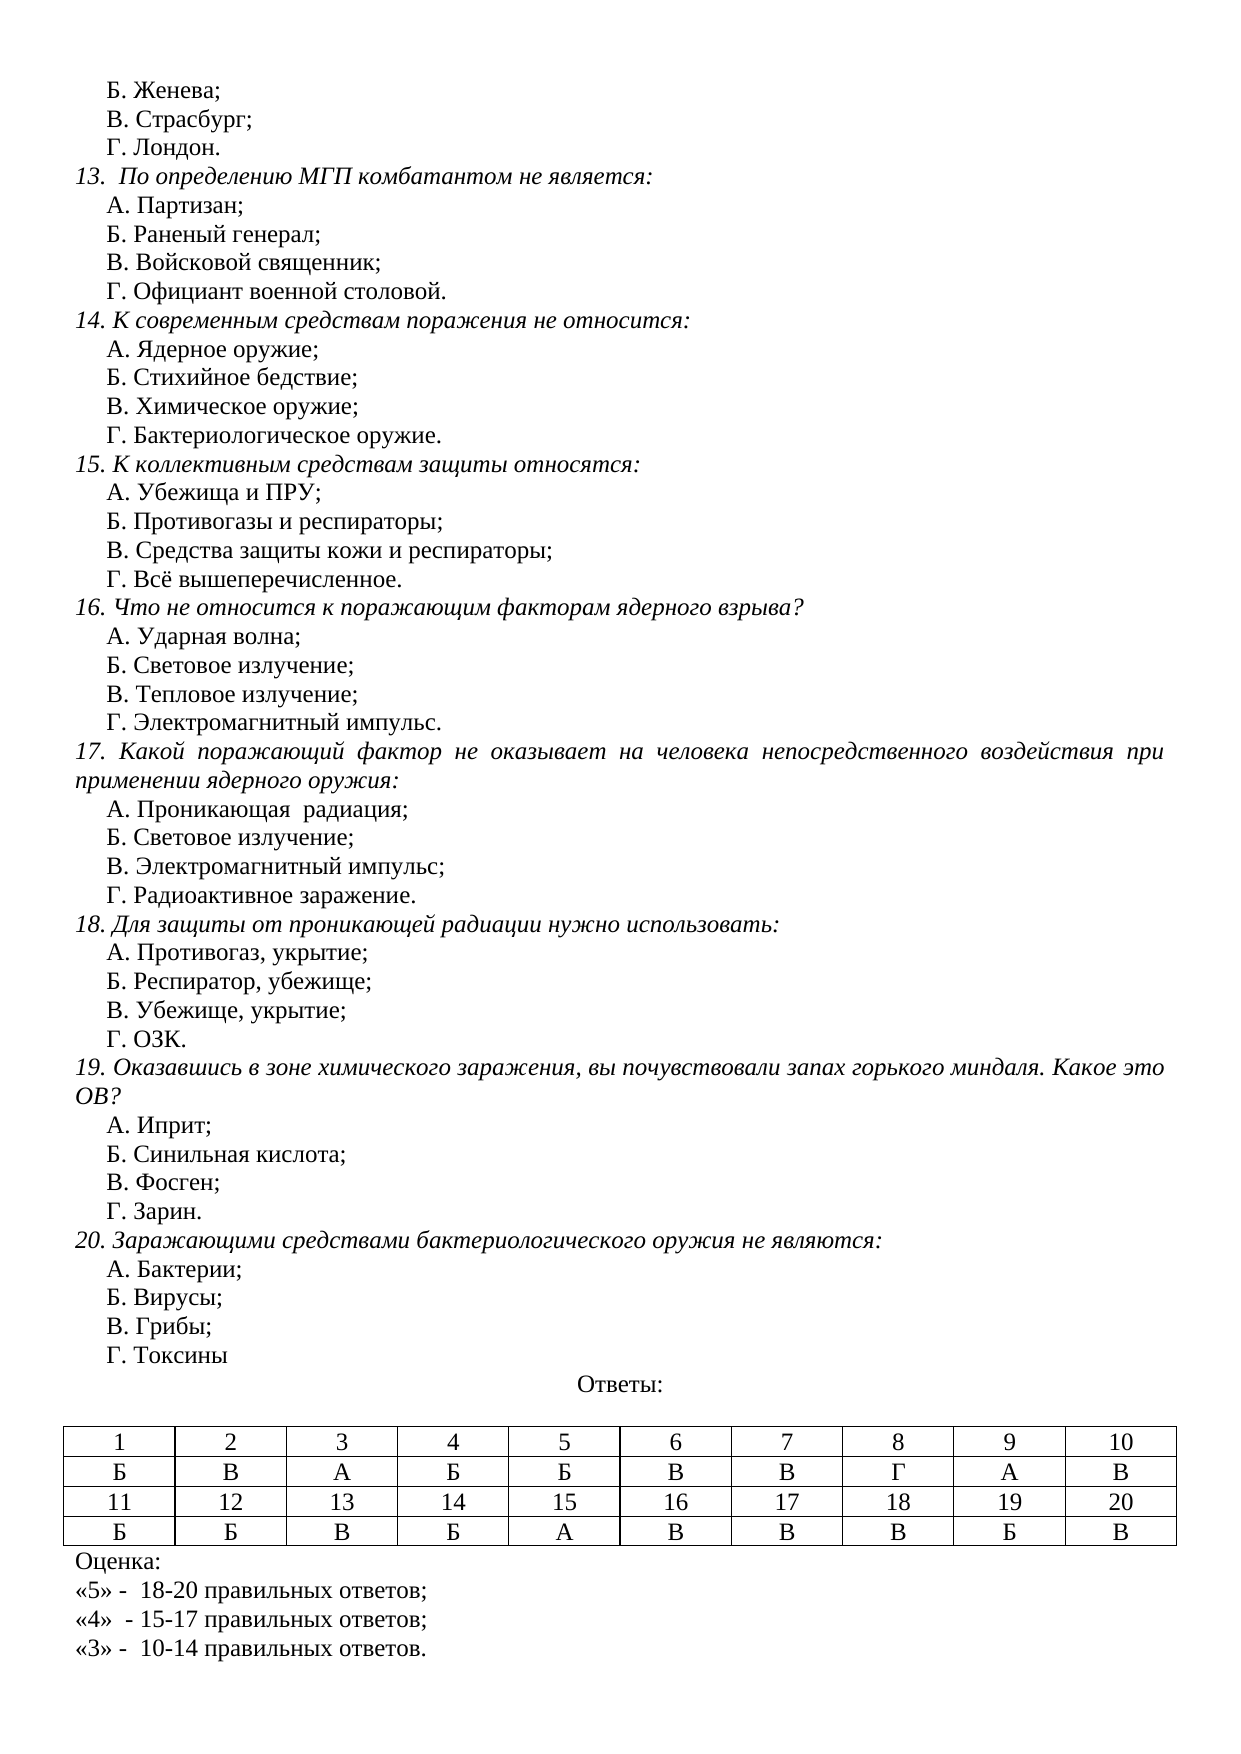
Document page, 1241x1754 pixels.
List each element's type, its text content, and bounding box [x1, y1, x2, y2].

table_cell 13 [287, 1487, 397, 1516]
table_header 2 [176, 1427, 286, 1456]
text Г. Лондон. [75, 132, 1165, 161]
text 18. Для защиты от проникающей радиации нужно использовать: [75, 909, 1165, 937]
table_cell Б [398, 1517, 508, 1545]
text 14. К современным средствам поражения не относится: [75, 305, 1165, 334]
table_cell Б [64, 1457, 174, 1486]
table_cell В [1066, 1517, 1176, 1545]
table_cell 18 [843, 1487, 953, 1516]
table_cell В [176, 1457, 286, 1486]
text В. Электромагнитный импульс; [75, 851, 1165, 880]
table_cell 11 [64, 1487, 174, 1516]
text Б. Противогазы и респираторы; [75, 506, 1165, 535]
text А. Ударная волна; [75, 621, 1165, 650]
text А. Противогаз, укрытие; [75, 937, 1165, 966]
table_cell В [732, 1457, 842, 1486]
text В. Войсковой священник; [75, 247, 1165, 276]
text 19. Оказавшись в зоне химического заражения, вы почувствовали запах горького миндаля. Какое это ОВ? [75, 1052, 1165, 1110]
table_cell 14 [398, 1487, 508, 1516]
text В. Убежище, укрытие; [75, 995, 1165, 1024]
table_cell 12 [176, 1487, 286, 1516]
table_cell 16 [621, 1487, 731, 1516]
text 16. Что не относится к поражающим факторам ядерного взрыва? [75, 592, 1165, 621]
text 13. По определению МГП комбатантом не является: [75, 161, 1165, 190]
text Б. Вирусы; [75, 1282, 1165, 1311]
table_cell 17 [732, 1487, 842, 1516]
table_header 9 [954, 1427, 1065, 1456]
table_cell Г [843, 1457, 953, 1486]
text А. Ядерное оружие; [75, 334, 1165, 362]
text А. Бактерии; [75, 1254, 1165, 1282]
table_header 4 [398, 1427, 508, 1456]
text Б. Световое излучение; [75, 822, 1165, 851]
table_cell В [732, 1517, 842, 1545]
text В. Средства защиты кожи и респираторы; [75, 535, 1165, 564]
table_cell Б [64, 1517, 174, 1545]
text Г. ОЗК. [75, 1024, 1165, 1052]
text Ответы: [75, 1369, 1165, 1397]
table_cell В [287, 1517, 397, 1545]
table_cell В [621, 1517, 731, 1545]
text Г. Радиоактивное заражение. [75, 880, 1165, 909]
table_header 10 [1066, 1427, 1176, 1456]
text Б. Световое излучение; [75, 650, 1165, 679]
table_cell А [954, 1457, 1065, 1486]
text Б. Раненый генерал; [75, 219, 1165, 247]
table_cell 19 [954, 1487, 1065, 1516]
text Оценка: [75, 1546, 1165, 1575]
text Б. Синильная кислота; [75, 1139, 1165, 1167]
text «3» - 10-14 правильных ответов. [75, 1633, 1165, 1661]
text А. Убежища и ПРУ; [75, 477, 1165, 506]
text В. Грибы; [75, 1311, 1165, 1340]
table_cell А [287, 1457, 397, 1486]
text 15. К коллективным средствам защиты относятся: [75, 449, 1165, 477]
text А. Иприт; [75, 1110, 1165, 1139]
text В. Тепловое излучение; [75, 679, 1165, 707]
table_cell 20 [1066, 1487, 1176, 1516]
text 17. Какой поражающий фактор не оказывает на человека непосредственного воздействия при применении ядерного оружия: [75, 736, 1165, 794]
table_cell Б [509, 1457, 619, 1486]
table_cell Б [398, 1457, 508, 1486]
text Г. Всё вышеперечисленное. [75, 564, 1165, 592]
text В. Химическое оружие; [75, 391, 1165, 420]
table_cell В [1066, 1457, 1176, 1486]
text 20. Заражающими средствами бактериологического оружия не являются: [75, 1225, 1165, 1254]
text Г. Бактериологическое оружие. [75, 420, 1165, 449]
text «5» - 18-20 правильных ответов; [75, 1575, 1165, 1604]
table_header 8 [843, 1427, 953, 1456]
table_header 6 [621, 1427, 731, 1456]
text Б. Стихийное бедствие; [75, 362, 1165, 391]
table_cell 15 [509, 1487, 619, 1516]
table_cell В [621, 1457, 731, 1486]
text А. Партизан; [75, 190, 1165, 219]
text Б. Женева; [75, 75, 1165, 104]
table_header 3 [287, 1427, 397, 1456]
text В. Фосген; [75, 1167, 1165, 1196]
text А. Проникающая радиация; [75, 794, 1165, 822]
table_cell А [509, 1517, 619, 1545]
table_header 1 [64, 1427, 174, 1456]
text Б. Респиратор, убежище; [75, 966, 1165, 995]
table_cell Б [954, 1517, 1065, 1545]
text «4» - 15-17 правильных ответов; [75, 1604, 1165, 1633]
table_cell Б [176, 1517, 286, 1545]
table_cell В [843, 1517, 953, 1545]
text Г. Токсины [75, 1340, 1165, 1369]
text Г. Электромагнитный импульс. [75, 707, 1165, 736]
text В. Страсбург; [75, 104, 1165, 132]
text Г. Официант военной столовой. [75, 276, 1165, 305]
table_header 7 [732, 1427, 842, 1456]
table_header 5 [509, 1427, 619, 1456]
text Г. Зарин. [75, 1196, 1165, 1225]
